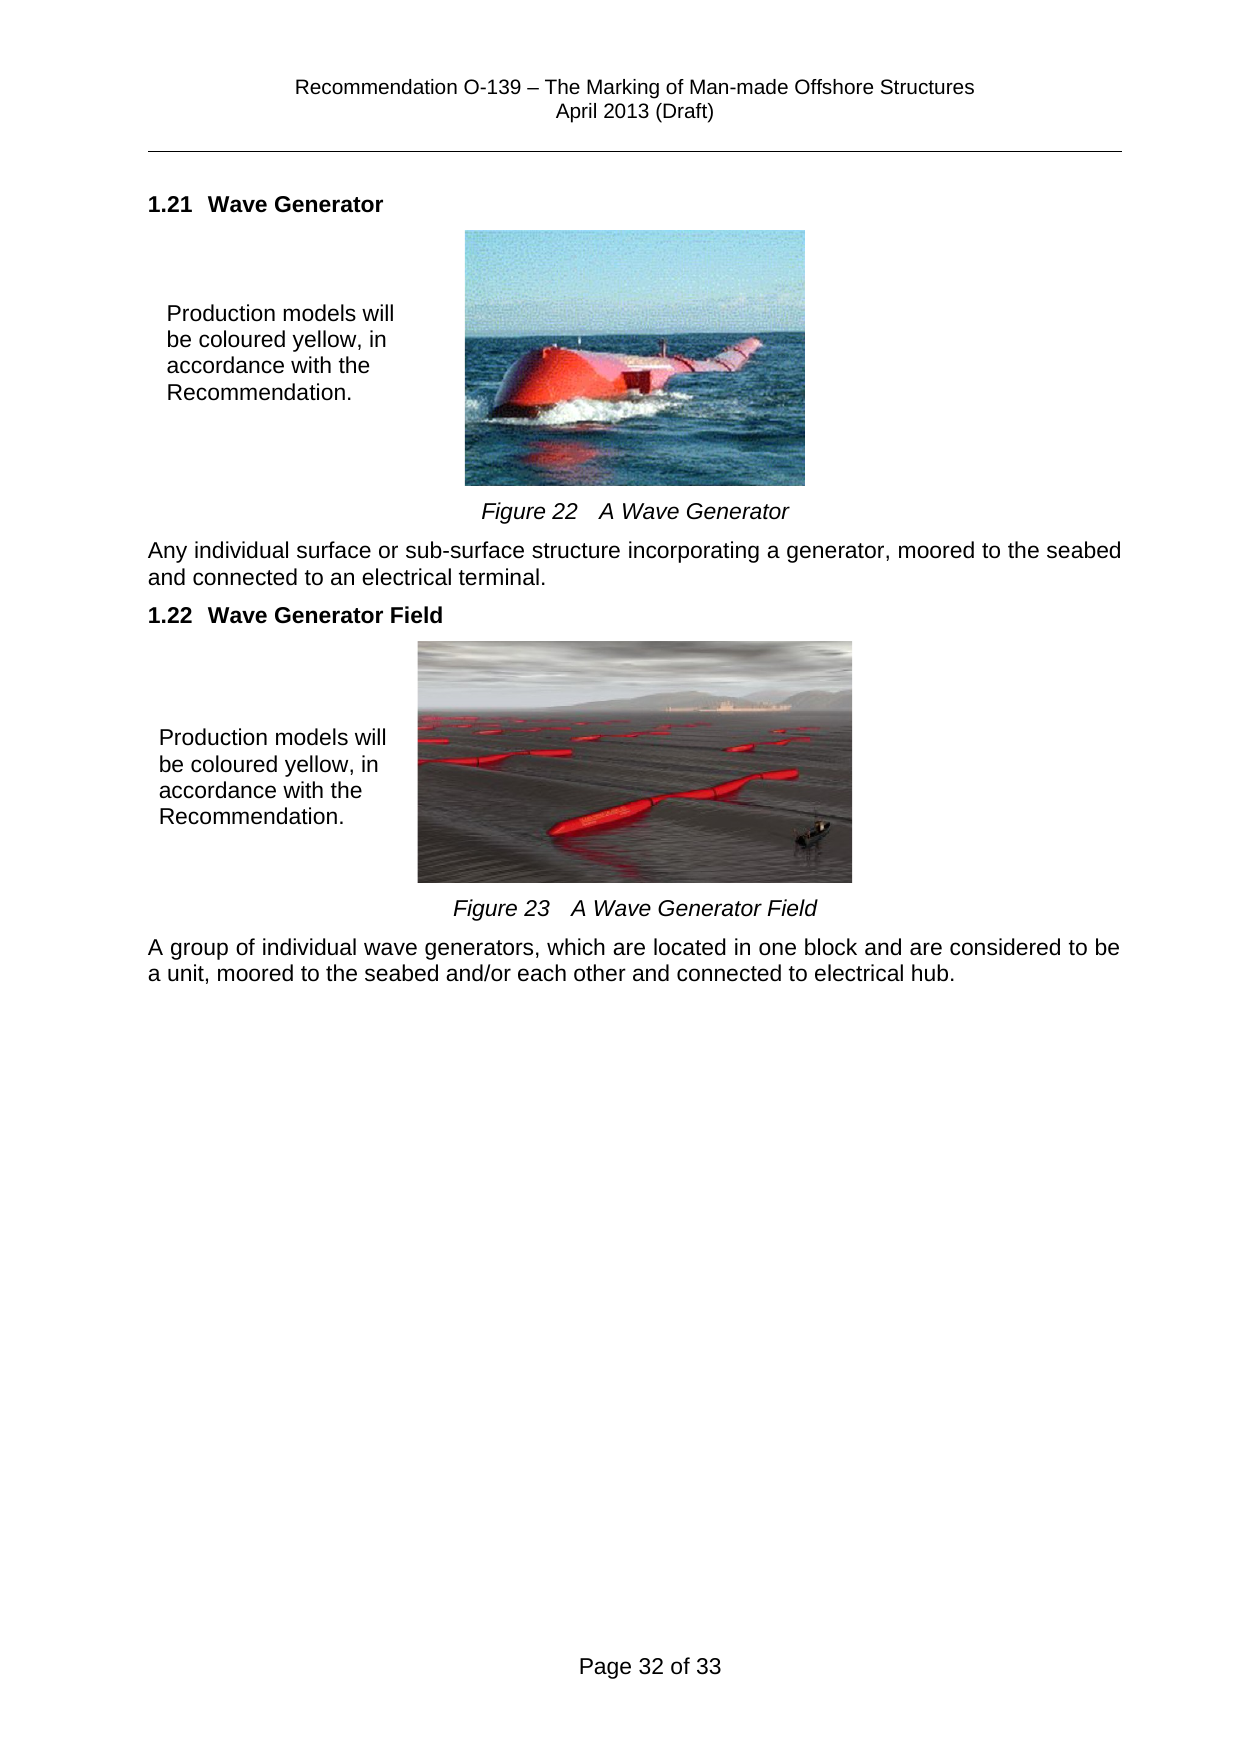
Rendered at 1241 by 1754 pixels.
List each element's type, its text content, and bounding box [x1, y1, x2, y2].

text A Wave Generator [148, 498, 1122, 524]
picture [464, 230, 805, 486]
subtitle Wave Generator Field [148, 602, 1122, 629]
text Any individual surface or sub-surface structure incorporating a generator, moored to the seabed and connected to an electrical terminal. [148, 537, 1122, 590]
text A group of individual wave generators, which are located in one block and are considered to be a unit, moored to the seabed and/or each other and connected to electrical hub. [148, 934, 1122, 987]
text A Wave Generator Field [148, 895, 1122, 921]
subtitle Wave Generator [148, 191, 1122, 218]
picture [417, 641, 853, 883]
